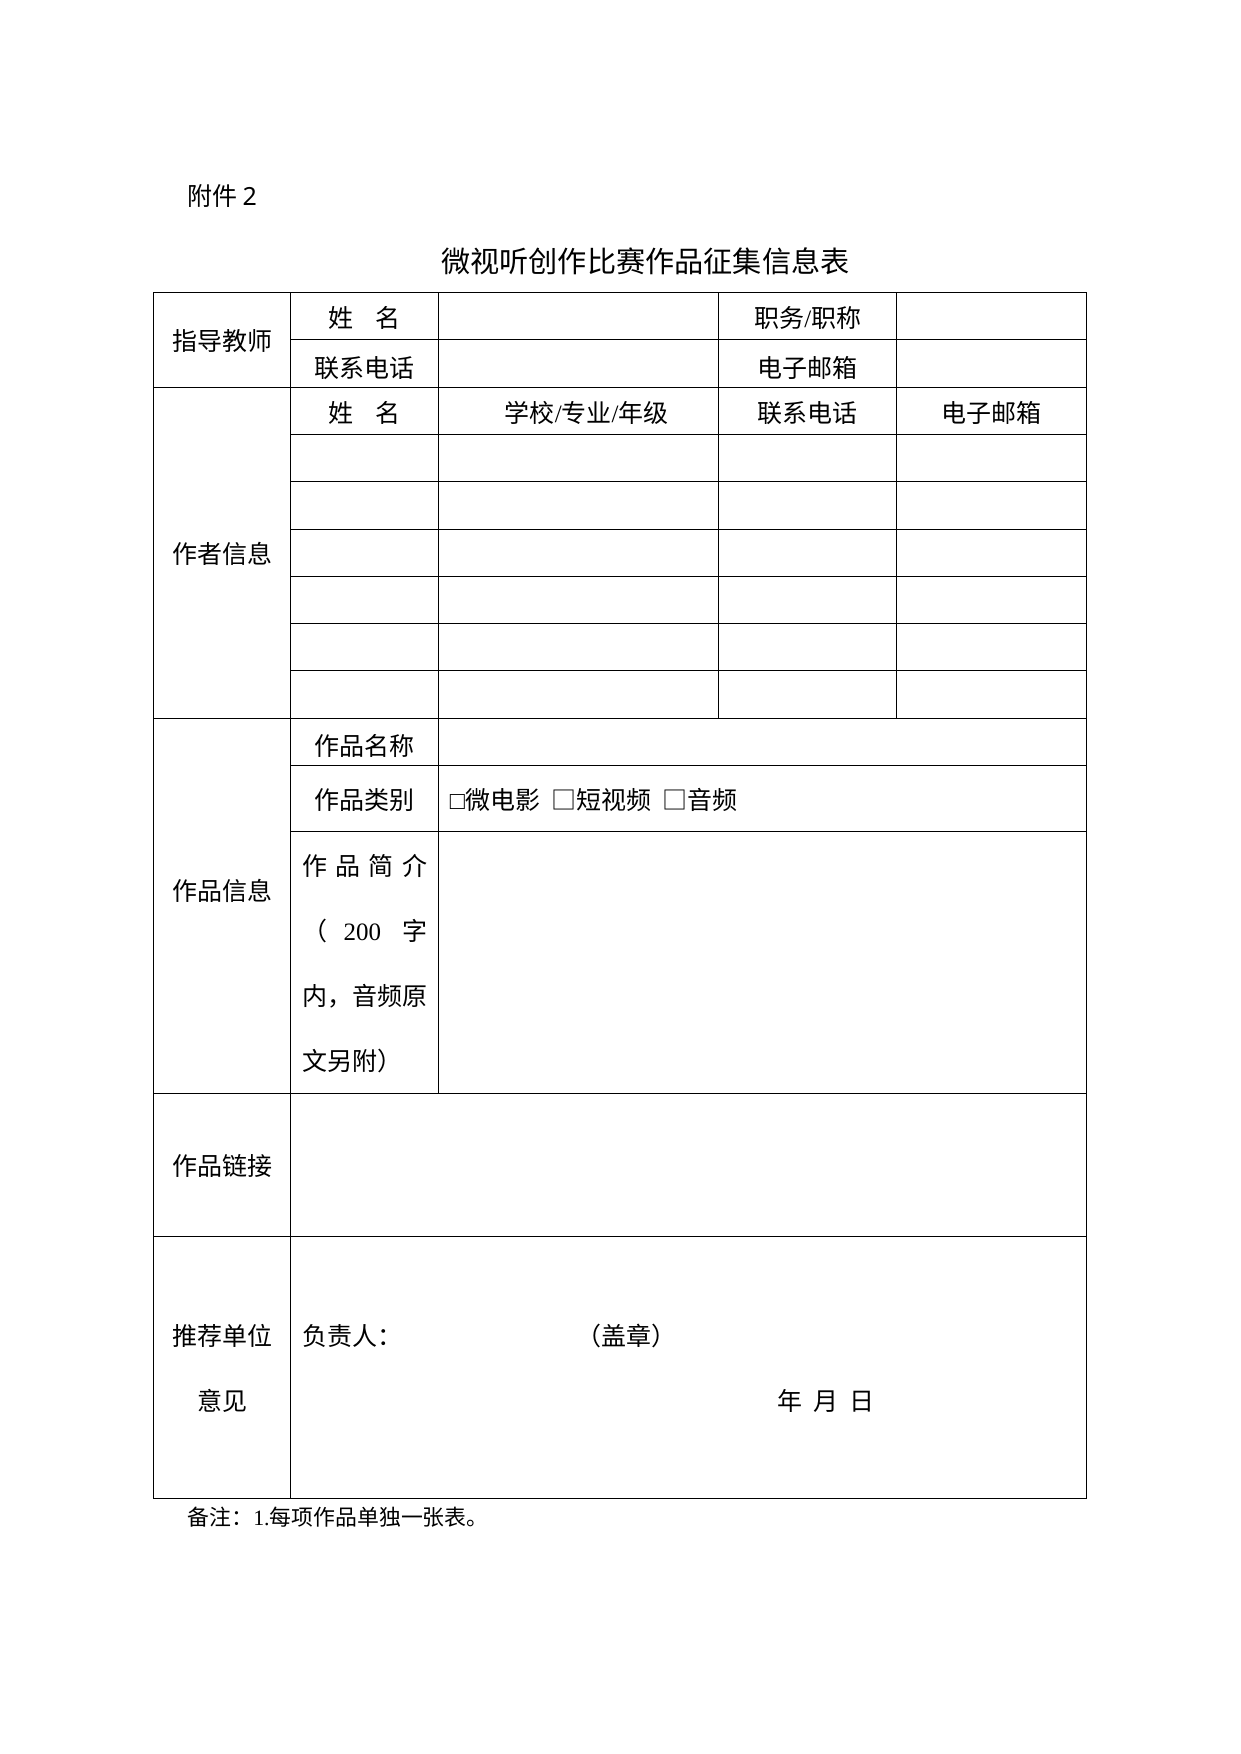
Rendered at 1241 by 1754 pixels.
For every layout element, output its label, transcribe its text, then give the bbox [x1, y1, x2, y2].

table_cell [719, 482, 896, 528]
table_cell 联系电话 [719, 388, 896, 434]
table_cell [897, 624, 1086, 670]
table_header 指导教师 [154, 293, 290, 387]
table_cell [719, 530, 896, 576]
table_cell □微电影 □短视频 □音频 [439, 766, 1086, 831]
table_cell 联系电话 [291, 340, 438, 387]
table_cell [719, 435, 896, 481]
table_cell 姓 名 [291, 388, 438, 434]
table_cell [439, 624, 718, 670]
table_cell [897, 577, 1086, 623]
table_cell 学校/专业/年级 [439, 388, 718, 434]
table_cell [291, 435, 438, 481]
table_cell [719, 577, 896, 623]
table_cell [439, 482, 718, 528]
table_cell [291, 577, 438, 623]
table_header [439, 293, 718, 339]
table_cell 作者信息 [154, 388, 290, 718]
table_cell [897, 671, 1086, 718]
table_cell [897, 435, 1086, 481]
table_cell [439, 530, 718, 576]
table_cell 负责人： （盖章） 年 月 日 [291, 1237, 1086, 1498]
table_cell 作品类别 [291, 766, 438, 831]
table_cell [439, 577, 718, 623]
table_cell [439, 832, 1086, 1093]
table_cell [439, 435, 718, 481]
table_cell [291, 530, 438, 576]
table_cell [719, 624, 896, 670]
table_cell 电子邮箱 [897, 388, 1086, 434]
table_cell [291, 624, 438, 670]
table_cell [439, 719, 1086, 765]
table_cell [719, 671, 896, 718]
table_cell [897, 530, 1086, 576]
table_cell [439, 671, 718, 718]
table_cell [439, 340, 718, 387]
table_cell [291, 671, 438, 718]
table_cell 作品链接 [154, 1094, 290, 1236]
text 附件2 [187, 162, 1053, 227]
table_cell 作品名称 [291, 719, 438, 765]
text 备注：1.每项作品单独一张表。 [187, 1499, 1053, 1532]
text 微视听创作比赛作品征集信息表 [187, 227, 1053, 292]
table_cell 推荐单位 意见 [154, 1237, 290, 1498]
table_cell [897, 340, 1086, 387]
table_cell [291, 482, 438, 528]
table_cell [291, 1094, 1086, 1236]
table_cell 作品简介（200字内，音频原文另附） [291, 832, 438, 1093]
table_cell [897, 482, 1086, 528]
table_cell 电子邮箱 [719, 340, 896, 387]
table_header 姓 名 [291, 293, 438, 339]
table_header 职务/职称 [719, 293, 896, 339]
table_header [897, 293, 1086, 339]
table_cell 作品信息 [154, 719, 290, 1093]
